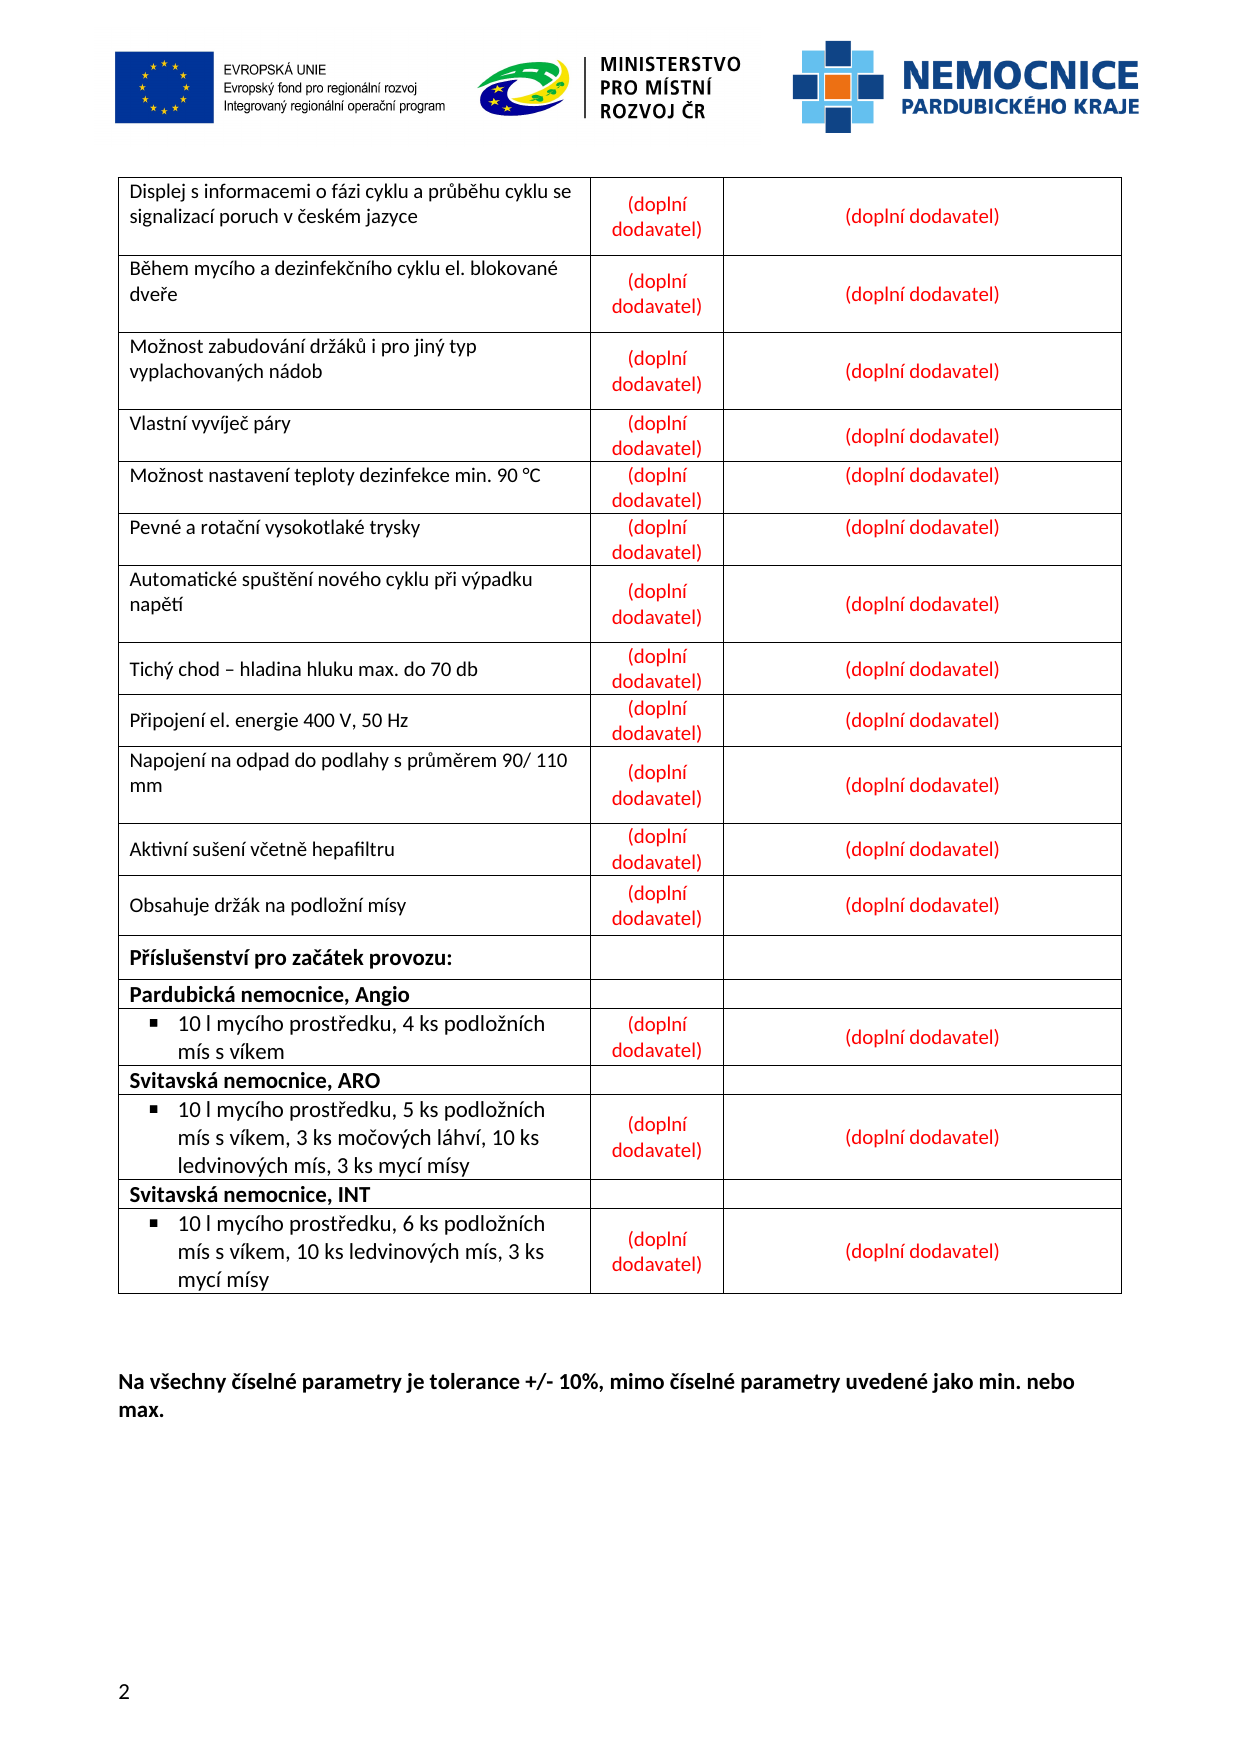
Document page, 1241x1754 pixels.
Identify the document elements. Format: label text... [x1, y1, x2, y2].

table_cell Během mycího a dezinfekčního cyklu el. blokované dveře [119, 256, 590, 332]
table_cell (doplní dodavatel) [591, 514, 723, 565]
table_cell (doplní dodavatel) [591, 1095, 723, 1179]
table_cell (doplní dodavatel) [724, 1095, 1121, 1179]
table_cell Příslušenství pro začátek provozu: [119, 936, 590, 979]
table_cell (doplní dodavatel) [724, 333, 1121, 409]
table_cell Připojení el. energie 400 V, 50 Hz [119, 695, 590, 746]
table_cell [591, 980, 723, 1008]
table_cell Tichý chod – hladina hluku max. do 70 db [119, 643, 590, 694]
table_cell Svitavská nemocnice, INT [119, 1180, 590, 1208]
table_cell (doplní dodavatel) [591, 695, 723, 746]
table_cell [724, 980, 1121, 1008]
table_cell (doplní dodavatel) [591, 747, 723, 823]
picture [93, 27, 762, 147]
table_cell (doplní dodavatel) [724, 824, 1121, 874]
table_cell (doplní dodavatel) [591, 1009, 723, 1065]
table_cell (doplní dodavatel) [591, 410, 723, 461]
table_cell [724, 1066, 1121, 1094]
table_cell Obsahuje držák na podložní mísy [119, 876, 590, 935]
table_cell Automatické spuštění nového cyklu při výpadku napětí [119, 566, 590, 642]
table_cell (doplní dodavatel) [724, 410, 1121, 461]
table_cell (doplní dodavatel) [724, 876, 1121, 935]
table_cell (doplní dodavatel) [591, 566, 723, 642]
table_cell (doplní dodavatel) [724, 566, 1121, 642]
table_cell (doplní dodavatel) [724, 178, 1121, 254]
table_cell (doplní dodavatel) [591, 256, 723, 332]
table_cell Napojení na odpad do podlahy s průměrem 90/ 110 mm [119, 747, 590, 823]
table_cell 10 l mycího prostředku, 4 ks podložních mís s víkem [119, 1009, 590, 1065]
table_cell (doplní dodavatel) [591, 876, 723, 935]
table_cell [591, 936, 723, 979]
table_cell (doplní dodavatel) [591, 333, 723, 409]
table_cell (doplní dodavatel) [724, 256, 1121, 332]
table_cell [591, 1180, 723, 1208]
table_cell Pevné a rotační vysokotlaké trysky [119, 514, 590, 565]
table_cell (doplní dodavatel) [591, 462, 723, 513]
table_cell 10 l mycího prostředku, 5 ks podložních mís s víkem, 3 ks močových láhví, 10 ks ledvinových mís, 3 ks mycí mísy [119, 1095, 590, 1179]
table_cell [724, 936, 1121, 979]
table_cell (doplní dodavatel) [724, 514, 1121, 565]
table_cell Svitavská nemocnice, ARO [119, 1066, 590, 1094]
picture [791, 39, 1139, 134]
table_cell Displej s informacemi o fázi cyklu a průběhu cyklu se signalizací poruch v českém jazyce [119, 178, 590, 254]
table_cell Pardubická nemocnice, Angio [119, 980, 590, 1008]
table_cell (doplní dodavatel) [724, 695, 1121, 746]
table_cell (doplní dodavatel) [724, 643, 1121, 694]
table_cell [724, 1180, 1121, 1208]
table_cell 10 l mycího prostředku, 6 ks podložních mís s víkem, 10 ks ledvinových mís, 3 ks mycí mísy [119, 1209, 590, 1293]
table_cell Možnost zabudování držáků i pro jiný typ vyplachovaných nádob [119, 333, 590, 409]
text Na všechny číselné parametry je tolerance +/- 10%, mimo číselné parametry uvedené jako min. nebo max. [118, 1367, 1122, 1423]
table_cell (doplní dodavatel) [591, 178, 723, 254]
table_cell Možnost nastavení teploty dezinfekce min. 90 °C [119, 462, 590, 513]
table_cell (doplní dodavatel) [591, 824, 723, 874]
table_cell (doplní dodavatel) [591, 1209, 723, 1293]
table_cell (doplní dodavatel) [724, 1009, 1121, 1065]
table_cell (doplní dodavatel) [724, 462, 1121, 513]
table_cell (doplní dodavatel) [724, 1209, 1121, 1293]
table_cell [591, 1066, 723, 1094]
table_cell Aktivní sušení včetně hepafiltru [119, 824, 590, 874]
table_cell (doplní dodavatel) [591, 643, 723, 694]
table_cell Vlastní vyvíječ páry [119, 410, 590, 461]
table_cell (doplní dodavatel) [724, 747, 1121, 823]
